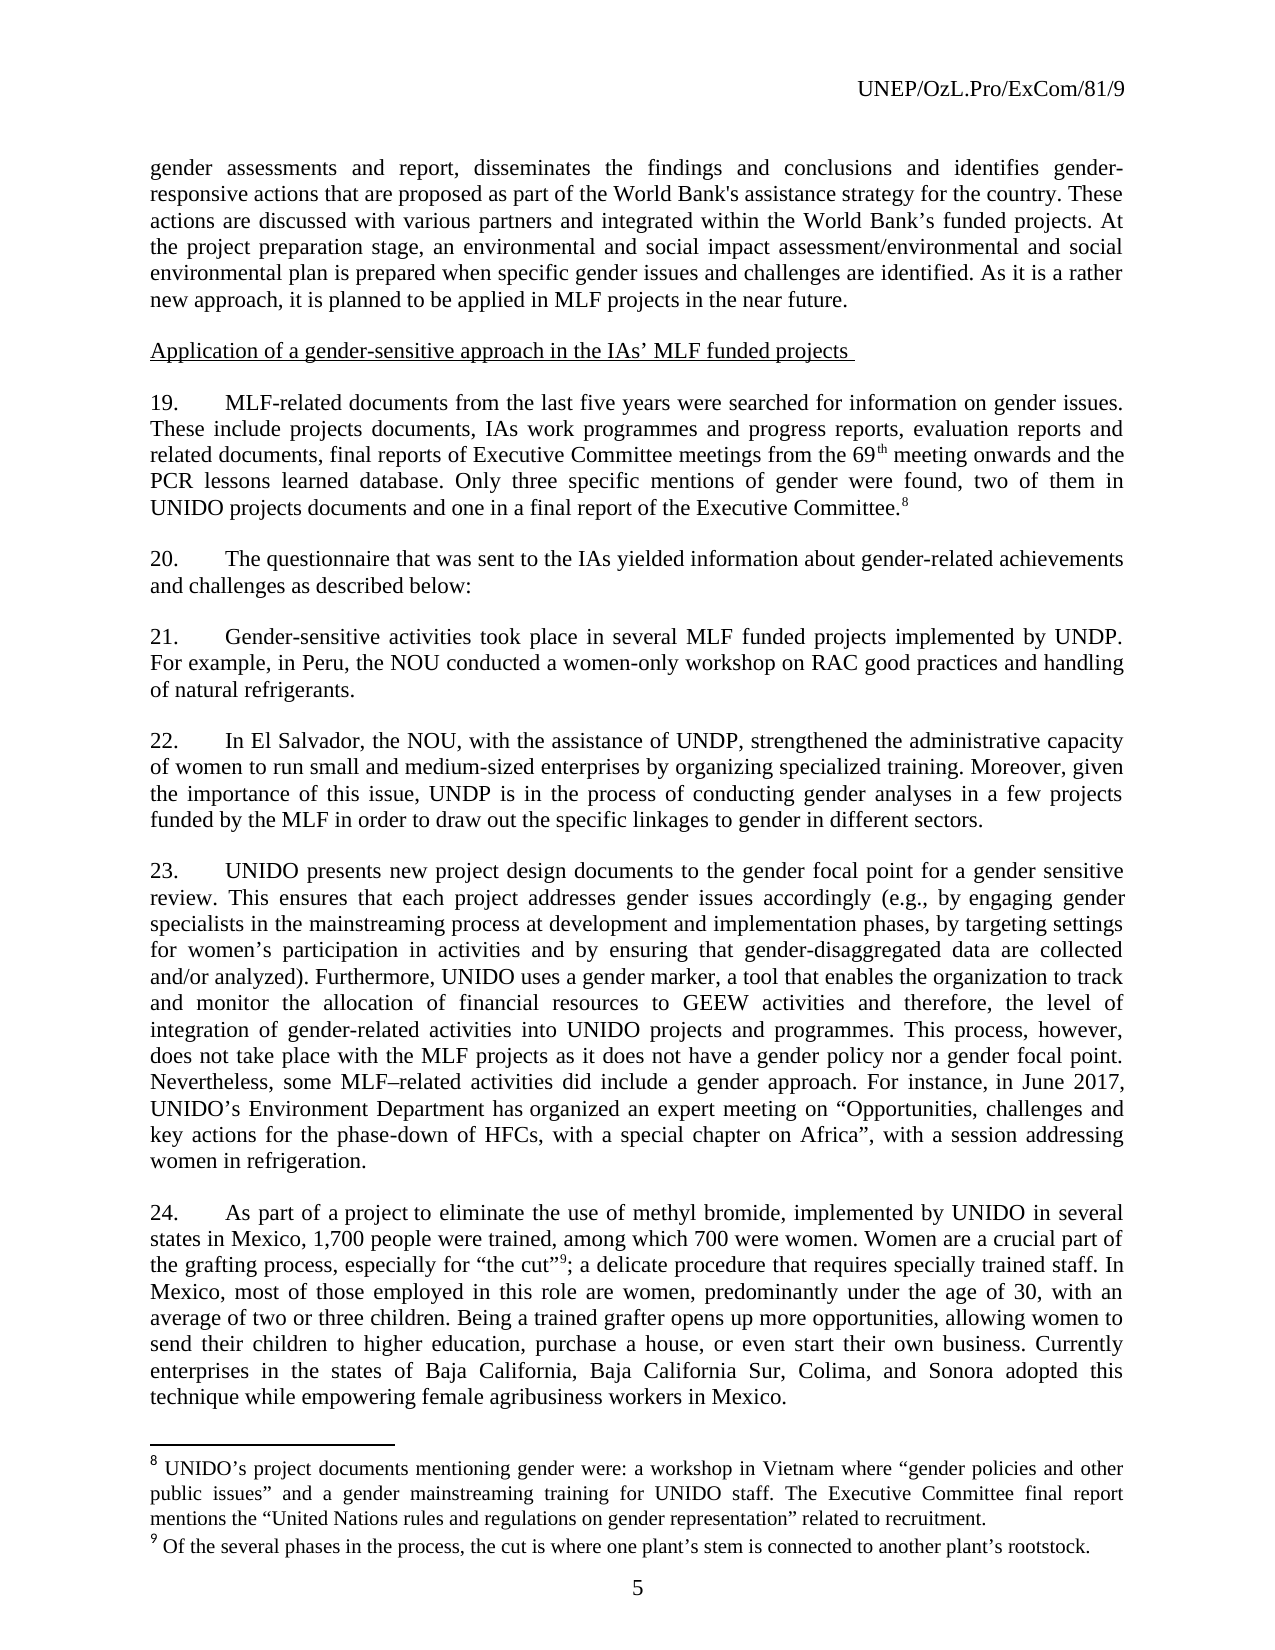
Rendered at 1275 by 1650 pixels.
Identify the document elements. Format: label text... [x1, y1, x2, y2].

list UNIDO presents new project design documents to the gender focal point for a gender sensitive review. This ensures that each project addresses gender issues accordingly (e.g., by engaging gender specialists in the mainstreaming process at development and implementation phases, by targeting settings for women’s participation in activities and by ensuring that gender-disaggregated data are collected and/or analyzed). Furthermore, UNIDO uses a gender marker, a tool that enables the organization to track and monitor the allocation of financial resources to GEEW activities and therefore, the level of integration of gender-related activities into UNIDO projects and programmes. This process, however, does not take place with the MLF projects as it does not have a gender policy nor a gender focal point. Nevertheless, some MLF–related activities did include a gender approach. For instance, in June 2017, UNIDO’s Environment Department has organized an expert meeting on “Opportunities, challenges and key actions for the phase-down of HFCs, with a special chapter on Africa”, with a session addressing women in refrigeration. [150, 857, 1125, 1174]
text Application of a gender-sensitive approach in the IAs’ MLF funded projects [150, 337, 1125, 363]
list In El Salvador, the NOU, with the assistance of UNDP, strengthened the administrative capacity of women to run small and medium-sized enterprises by organizing specialized training. Moreover, given the importance of this issue, UNDP is in the process of conducting gender analyses in a few projects funded by the MLF in order to draw out the specific linkages to gender in different sectors. [150, 727, 1125, 832]
list MLF-related documents from the last five years were searched for information on gender issues. These include projects documents, IAs work programmes and progress reports, evaluation reports and related documents, final reports of Executive Committee meetings from the 69th meeting onwards and the PCR lessons learned database. Only three specific mentions of gender were found, two of them in UNIDO projects documents and one in a final report of the Executive Committee. [150, 388, 1125, 520]
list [150, 154, 1125, 312]
list As part of a project to eliminate the use of methyl bromide, implemented by UNIDO in several states in Mexico, 1,700 people were trained, among which 700 were women. Women are a crucial part of the grafting process, especially for “the cut”; a delicate procedure that requires specially trained staff. In Mexico, most of those employed in this role are women, predominantly under the age of 30, with an average of two or three children. Being a trained grafter opens up more opportunities, allowing women to send their children to higher education, purchase a house, or even start their own business. Currently enterprises in the states of Baja California, Baja California Sur, Colima, and Sonora adopted this technique while empowering female agribusiness workers in Mexico. [150, 1199, 1125, 1409]
list The questionnaire that was sent to the IAs yielded information about gender-related achievements and challenges as described below: [150, 545, 1125, 598]
list Gender-sensitive activities took place in several MLF funded projects implemented by UNDP. For example, in Peru, the NOU conducted a women-only workshop on RAC good practices and handling of natural refrigerants. [150, 623, 1125, 702]
